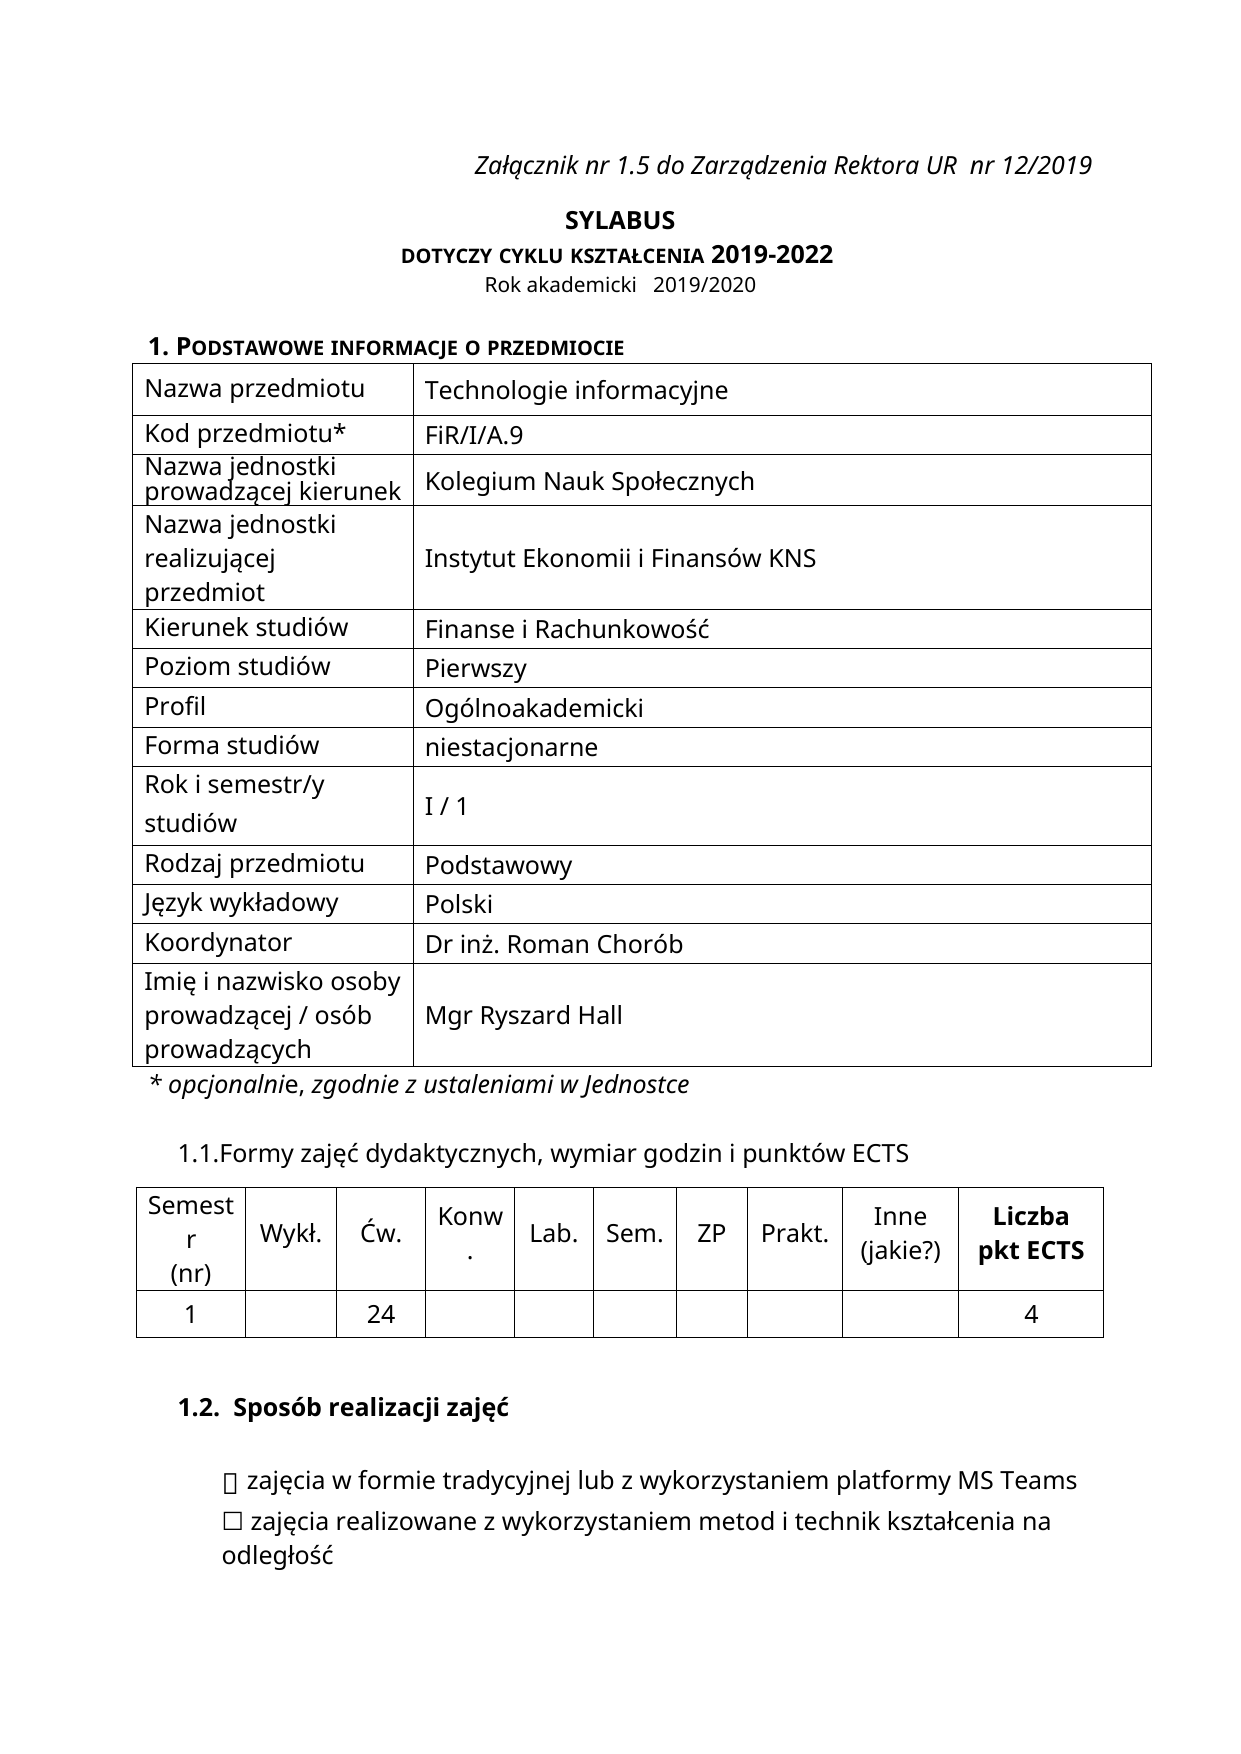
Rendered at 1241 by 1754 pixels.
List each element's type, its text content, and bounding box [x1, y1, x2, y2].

table_cell Dr inż. Roman Chorób [414, 924, 1151, 963]
table_cell Finanse i Rachunkowość [414, 610, 1151, 648]
table_cell [246, 1291, 336, 1337]
table_cell Profil [133, 688, 413, 727]
table_header Semestr (nr) [137, 1188, 245, 1290]
table_cell Kierunek studiów [133, 610, 413, 648]
text * opcjonalnie, zgodnie z ustaleniami w Jednostce [148, 1067, 1093, 1101]
table_cell I / 1 [414, 767, 1151, 844]
table_header Liczba pkt ECTS [959, 1188, 1103, 1290]
table_cell Pierwszy [414, 649, 1151, 687]
table_header Lab. [515, 1188, 593, 1290]
table_cell Poziom studiów [133, 649, 413, 687]
table_cell 1 [137, 1291, 245, 1337]
text Załącznik nr 1.5 do Zarządzenia Rektora UR nr 12/2019 [148, 148, 1093, 182]
text ☐ zajęcia realizowane z wykorzystaniem metod i technik kształcenia na odległość [221, 1503, 1093, 1571]
table_cell Nazwa jednostki prowadzącej kierunek [133, 455, 413, 505]
table_header Prakt. [748, 1188, 842, 1290]
table_header ZP [677, 1188, 747, 1290]
text SYLABUS [148, 202, 1093, 237]
table_cell [594, 1291, 676, 1337]
table_header Sem. [594, 1188, 676, 1290]
text  zajęcia w formie tradycyjnej lub z wykorzystaniem platformy MS Teams [221, 1458, 1093, 1503]
table_cell Kod przedmiotu* [133, 416, 413, 454]
table_cell 24 [337, 1291, 425, 1337]
table_cell niestacjonarne [414, 728, 1151, 766]
text 1.2. Sposób realizacji zajęć [177, 1390, 1093, 1424]
text 1.1.Formy zajęć dydaktycznych, wymiar godzin i punktów ECTS [177, 1135, 1093, 1169]
table_cell Forma studiów [133, 728, 413, 766]
table_cell 4 [959, 1291, 1103, 1337]
table_cell Mgr Ryszard Hall [414, 964, 1151, 1066]
table_cell Imię i nazwisko osoby prowadzącej / osób prowadzących [133, 964, 413, 1066]
table_cell [748, 1291, 842, 1337]
table_cell Koordynator [133, 924, 413, 963]
table_cell Język wykładowy [133, 885, 413, 923]
table_cell Polski [414, 885, 1151, 923]
table_header Ćw. [337, 1188, 425, 1290]
text 1. Podstawowe informacje o przedmiocie [148, 329, 1093, 363]
table_header Wykł. [246, 1188, 336, 1290]
table_header Konw. [426, 1188, 514, 1290]
table_cell Instytut Ekonomii i Finansów KNS [414, 506, 1151, 608]
table_cell Nazwa jednostki realizującej przedmiot [133, 506, 413, 608]
table_cell Kolegium Nauk Społecznych [414, 455, 1151, 505]
table_cell Podstawowy [414, 846, 1151, 884]
table_cell Rodzaj przedmiotu [133, 846, 413, 884]
table_header Inne (jakie?) [843, 1188, 958, 1290]
table_cell [515, 1291, 593, 1337]
table_cell [426, 1291, 514, 1337]
table_header Technologie informacyjne [414, 364, 1151, 415]
table_cell Rok i semestr/y studiów [133, 767, 413, 844]
table_cell Ogólnoakademicki [414, 688, 1151, 727]
table_header Nazwa przedmiotu [133, 364, 413, 415]
table_cell [677, 1291, 747, 1337]
text dotyczy cyklu kształcenia 2019-2022 Rok akademicki 2019/2020 [148, 237, 1093, 299]
table_cell [843, 1291, 958, 1337]
table_cell FiR/I/A.9 [414, 416, 1151, 454]
